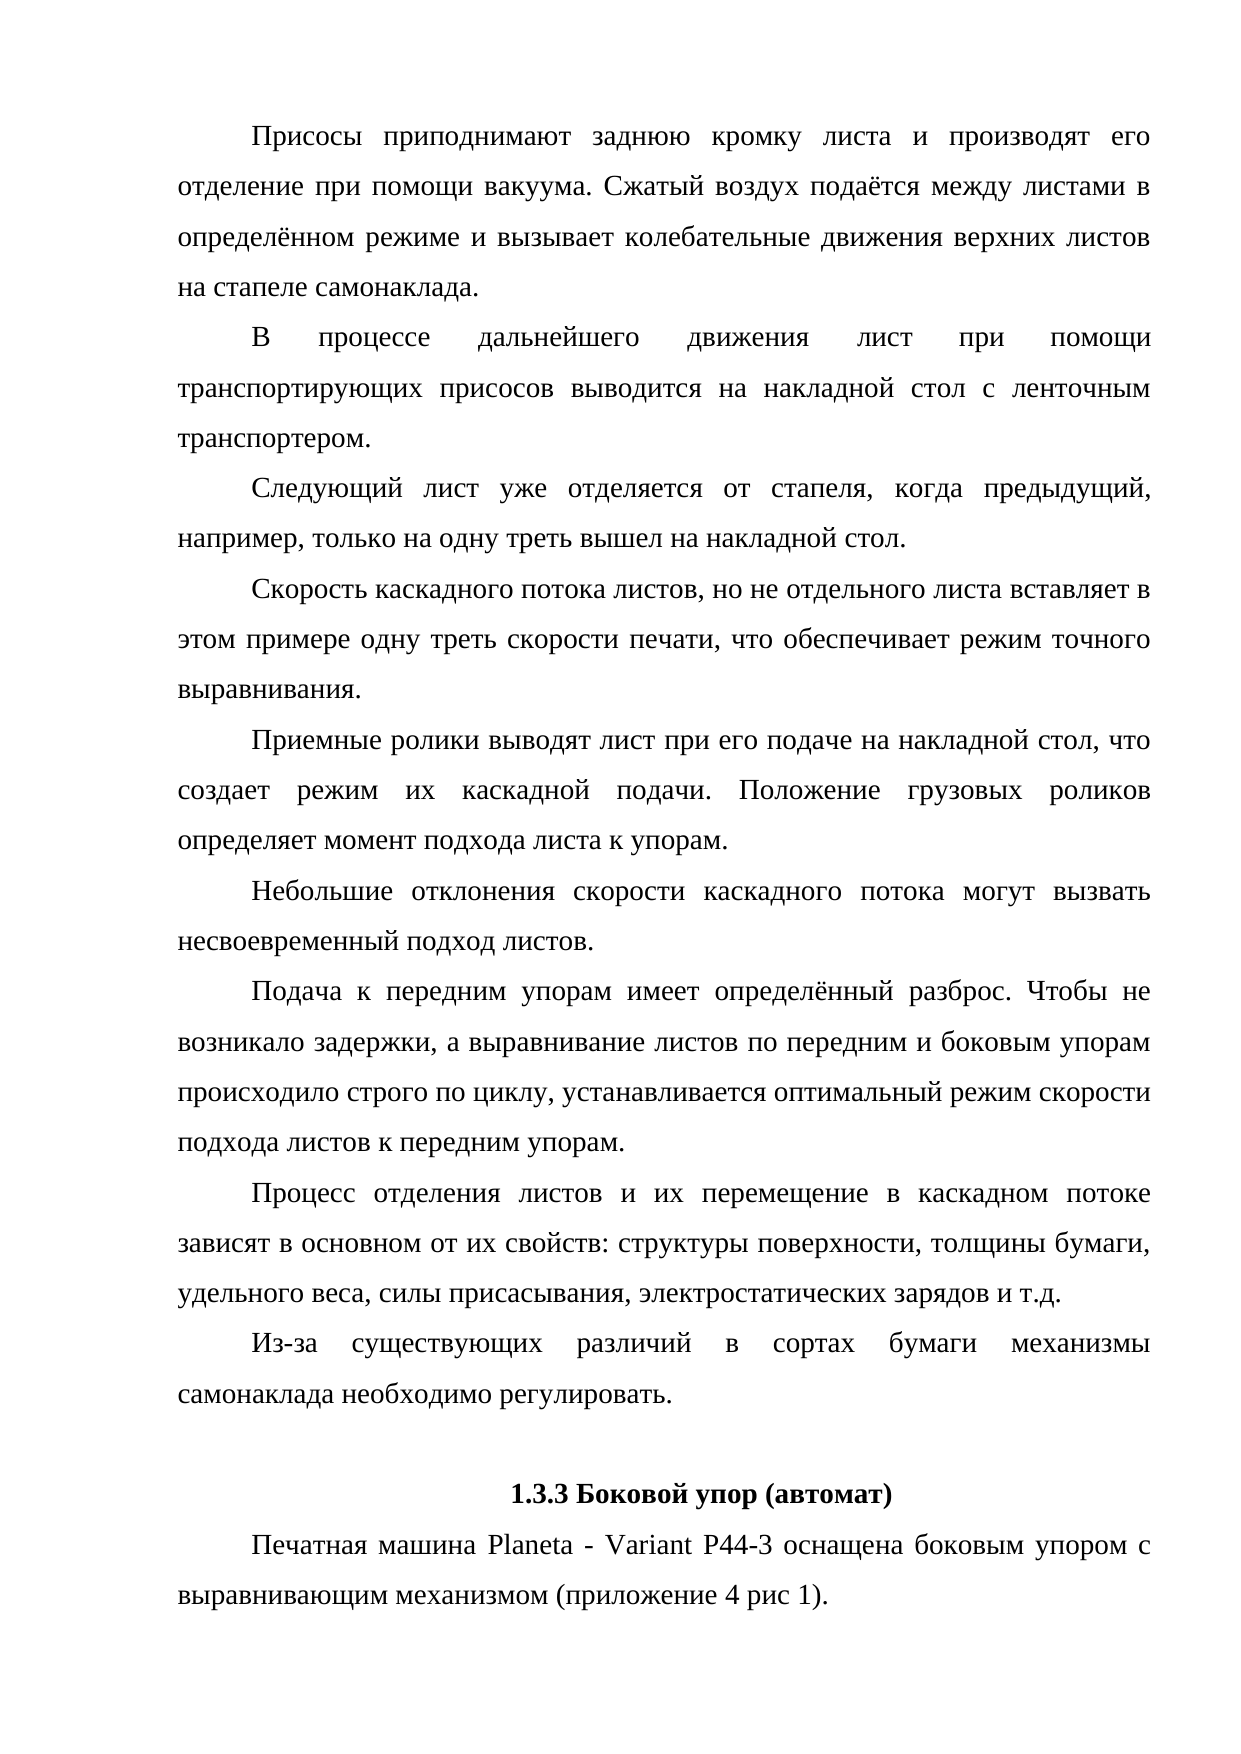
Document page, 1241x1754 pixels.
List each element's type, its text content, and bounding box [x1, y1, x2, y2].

text 1.3.3 Боковой упор (автомат) [177, 1477, 1152, 1510]
text Печатная машина Planeta - Variant P44-3 оснащена боковым упором с выравнивающим механизмом (приложение 4 рис 1). [177, 1527, 1152, 1611]
text Из-за существующих различий в сортах бумаги механизмы самонаклада необходимо регулировать. [177, 1326, 1152, 1409]
text Скорость каскадного потока листов, но не отдельного листа вставляет в этом примере одну треть скорости печати, что обеспечивает режим точного выравнивания. [177, 571, 1152, 705]
text Приемные ролики выводят лист при его подаче на накладной стол, что создает режим их каскадной подачи. Положение грузовых роликов определяет момент подхода листа к упорам. [177, 722, 1152, 856]
text Подача к передним упорам имеет определённый разброс. Чтобы не возникало задержки, а выравнивание листов по передним и боковым упорам происходило строго по циклу, устанавливается оптимальный режим скорости подхода листов к передним упорам. [177, 973, 1152, 1158]
text В процессе дальнейшего движения лист при помощи транспортирующих присосов выводится на накладной стол с ленточным транспортером. [177, 319, 1152, 453]
text Процесс отделения листов и их перемещение в каскадном потоке зависят в основном от их свойств: структуры поверхности, толщины бумаги, удельного веса, силы присасывания, электростатических зарядов и т.д. [177, 1175, 1152, 1309]
text Следующий лист уже отделяется от стапеля, когда предыдущий, например, только на одну треть вышел на накладной стол. [177, 470, 1152, 554]
text Присосы приподнимают заднюю кромку листа и производят его отделение при помощи вакуума. Сжатый воздух подаётся между листами в определённом режиме и вызывает колебательные движения верхних листов на стапеле самонаклада. [177, 118, 1152, 303]
text Небольшие отклонения скорости каскадного потока могут вызвать несвоевременный подход листов. [177, 873, 1152, 957]
